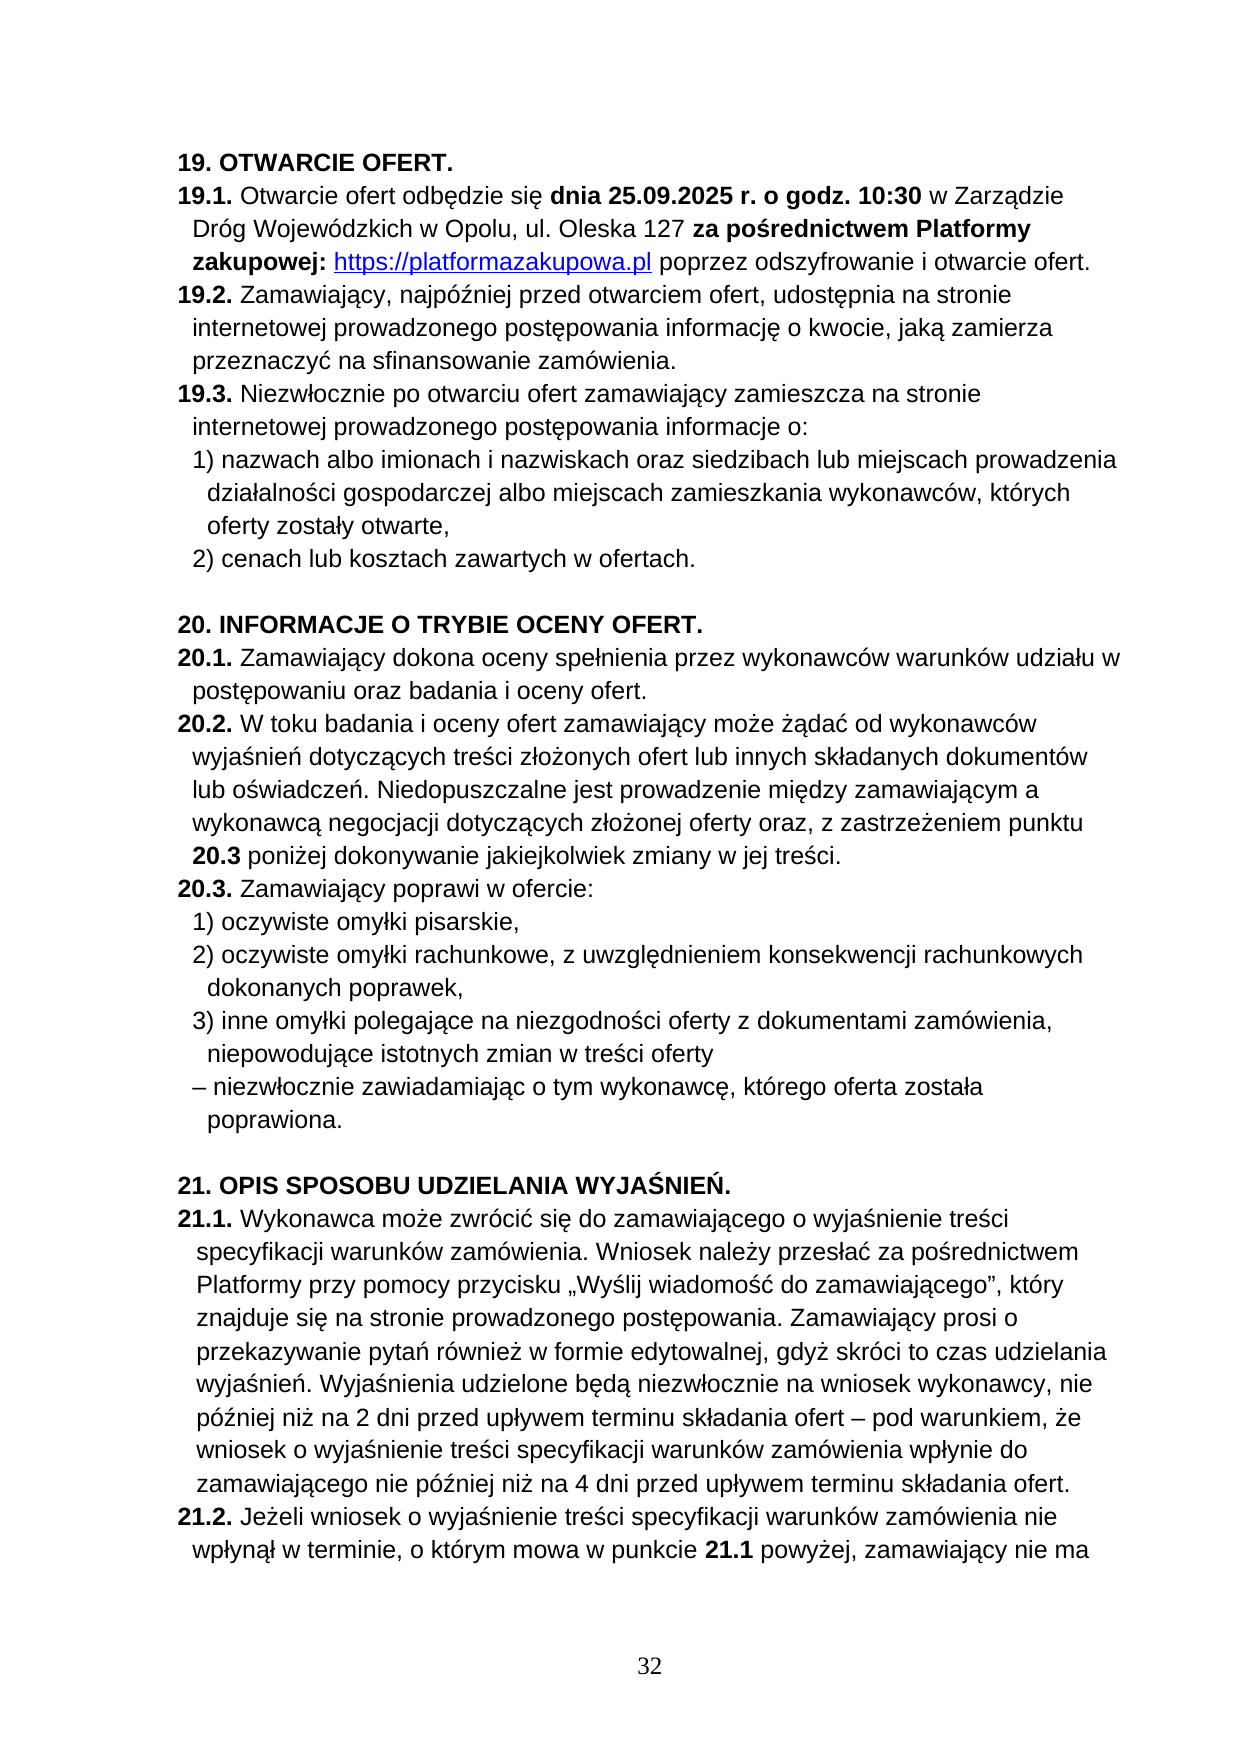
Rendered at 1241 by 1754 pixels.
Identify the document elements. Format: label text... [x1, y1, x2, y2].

text 19.2. Zamawiający, najpóźniej przed otwarciem ofert, udostępnia na stronie internetowej prowadzonego postępowania informację o kwocie, jaką zamierza przeznaczyć na sfinansowanie zamówienia. [177, 280, 1122, 374]
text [177, 1502, 1122, 1563]
text – niezwłocznie zawiadamiając o tym wykonawcę, którego oferta została poprawiona. [192, 1072, 1122, 1134]
text 20. INFORMACJE O TRYBIE OCENY OFERT. [177, 610, 1122, 639]
text 19.1. Otwarcie ofert odbędzie się dnia 25.09.2025 r. o godz. 10:30 w Zarządzie Dróg Wojewódzkich w Opolu, ul. Oleska 127 za pośrednictwem Platformy zakupowej: https://platformazakupowa.pl poprzez odszyfrowanie i otwarcie ofert. [177, 181, 1122, 276]
text 1) oczywiste omyłki pisarskie, [192, 907, 1122, 936]
text 19.3. Niezwłocznie po otwarciu ofert zamawiający zamieszcza na stronie internetowej prowadzonego postępowania informacje o: [177, 379, 1122, 441]
text 19. OTWARCIE OFERT. [177, 148, 1122, 176]
text 21. OPIS SPOSOBU UDZIELANIA WYJAŚNIEŃ. [177, 1171, 1122, 1200]
text 1) nazwach albo imionach i nazwiskach oraz siedzibach lub miejscach prowadzenia działalności gospodarczej albo miejscach zamieszkania wykonawców, których oferty zostały otwarte, [192, 445, 1122, 540]
text 20.3. Zamawiający poprawi w ofercie: [177, 874, 1122, 903]
text 20.2. W toku badania i oceny ofert zamawiający może żądać od wykonawców wyjaśnień dotyczących treści złożonych ofert lub innych składanych dokumentów lub oświadczeń. Niedopuszczalne jest prowadzenie między zamawiającym a wykonawcą negocjacji dotyczących złożonej oferty oraz, z zastrzeżeniem punktu 20.3 poniżej dokonywanie jakiejkolwiek zmiany w jej treści. [177, 709, 1122, 870]
text 2) oczywiste omyłki rachunkowe, z uwzględnieniem konsekwencji rachunkowych dokonanych poprawek, [192, 940, 1122, 1002]
text 21.1. Wykonawca może zwrócić się do zamawiającego o wyjaśnienie treści specyfikacji warunków zamówienia. Wniosek należy przesłać za pośrednictwem Platformy przy pomocy przycisku „Wyślij wiadomość do zamawiającego”, który znajduje się na stronie prowadzonego postępowania. Zamawiający prosi o przekazywanie pytań również w formie edytowalnej, gdyż skróci to czas udzielania wyjaśnień. Wyjaśnienia udzielone będą niezwłocznie na wniosek wykonawcy, nie później niż na 2 dni przed upływem terminu składania ofert – pod warunkiem, że wniosek o wyjaśnienie treści specyfikacji warunków zamówienia wpłynie do zamawiającego nie później niż na 4 dni przed upływem terminu składania ofert. [177, 1204, 1122, 1497]
text 20.1. Zamawiający dokona oceny spełnienia przez wykonawców warunków udziału w postępowaniu oraz badania i oceny ofert. [177, 643, 1122, 705]
text 3) inne omyłki polegające na niezgodności oferty z dokumentami zamówienia, niepowodujące istotnych zmian w treści oferty [192, 1006, 1122, 1068]
text 2) cenach lub kosztach zawartych w ofertach. [192, 544, 1122, 573]
